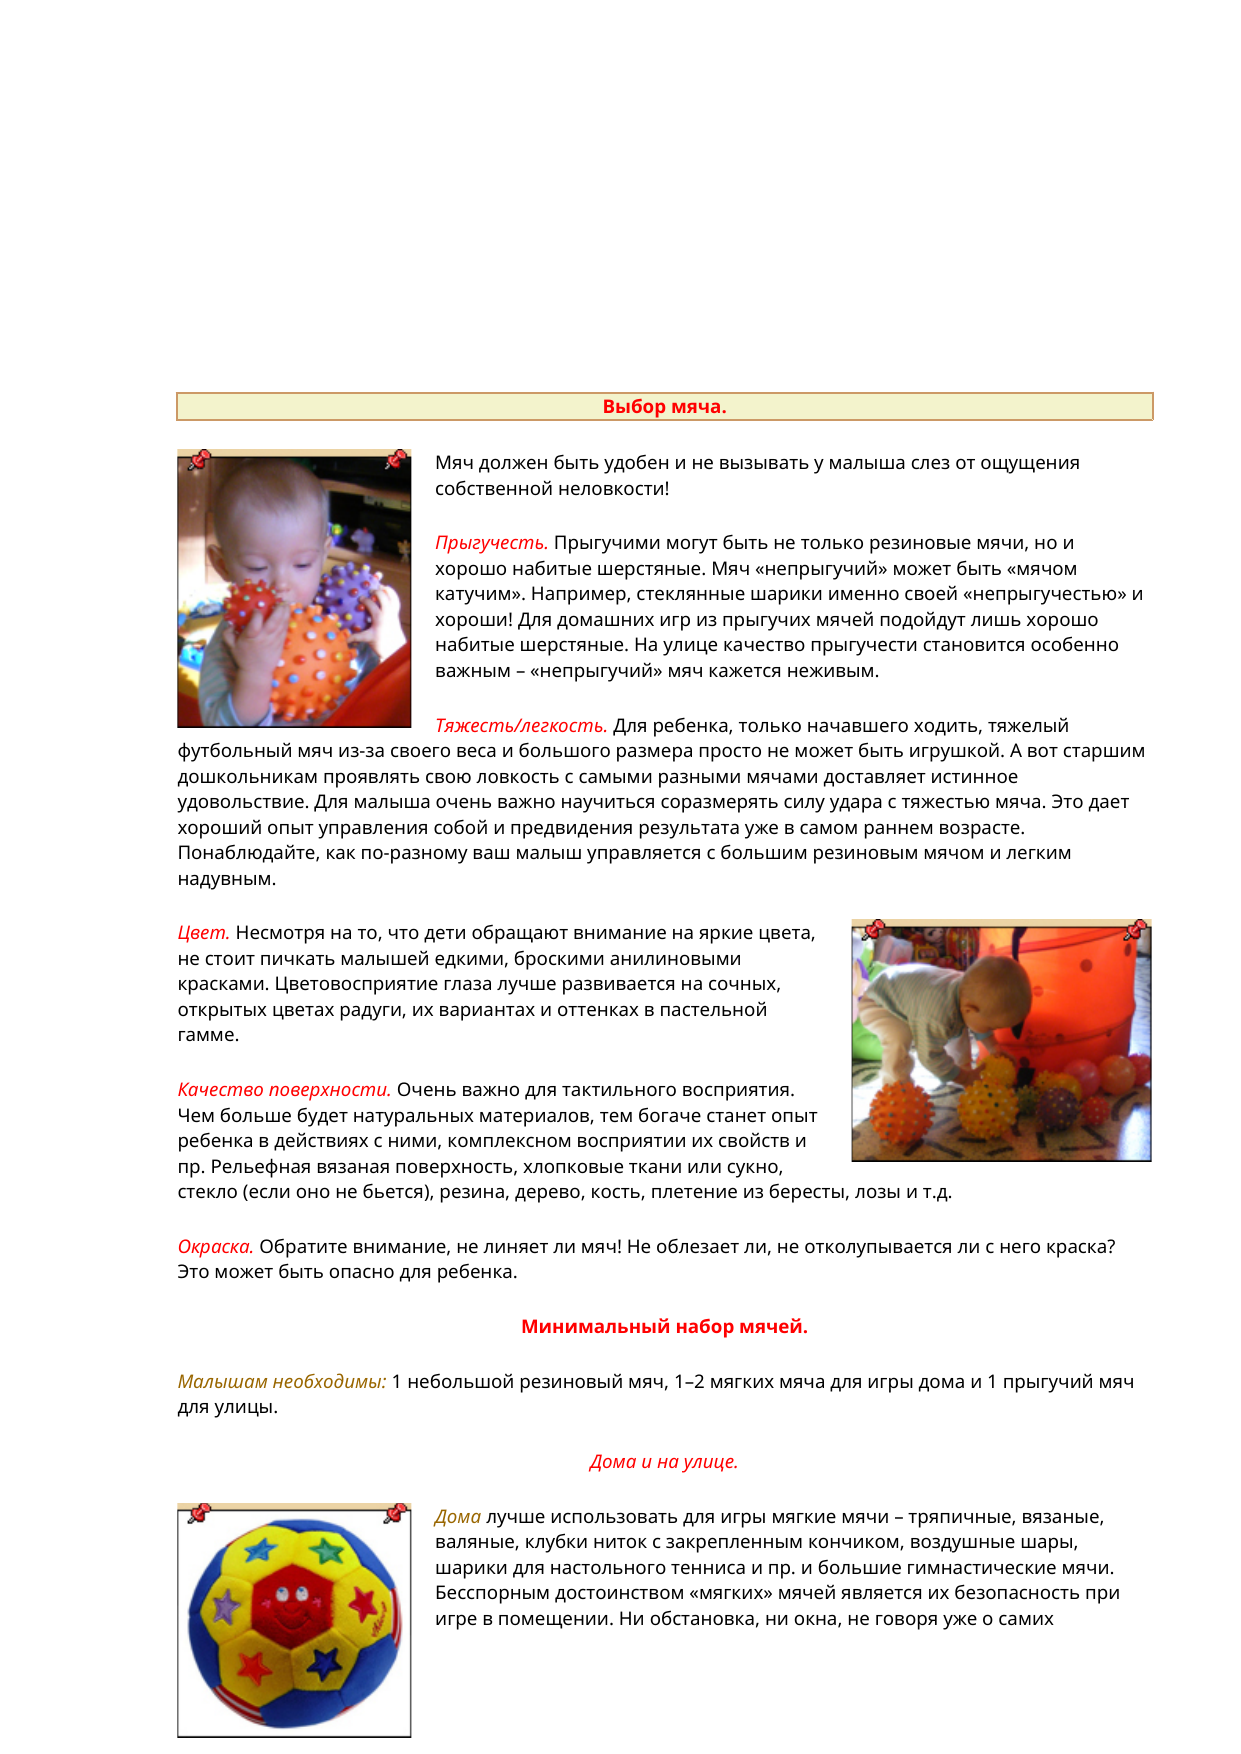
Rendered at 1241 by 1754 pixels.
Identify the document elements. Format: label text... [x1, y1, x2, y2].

text Дома и на улице. [177, 1448, 1152, 1474]
picture [177, 449, 412, 728]
text Тяжесть/легкость. Для ребенка, только начавшего ходить, тяжелый футбольный мяч из-за своего веса и большого размера просто не может быть игрушкой. А вот старшим дошкольникам проявлять свою ловкость с самыми разными мячами доставляет истинное удовольствие. Для малыша очень важно научиться соразмерять силу удара с тяжестью мяча. Это дает хороший опыт управления собой и предвидения результата уже в самом раннем возрасте. Понаблюдайте, как по-разному ваш малыш управляется с большим резиновым мячом и легким надувным. [177, 712, 1152, 891]
text Мяч должен быть удобен и не вызывать у малыша слез от ощущения собственной неловкости! [412, 449, 1152, 500]
picture [851, 919, 1152, 1162]
subtitle Выбор мяча. [178, 394, 1152, 419]
picture [177, 1503, 412, 1738]
text Цвет. Несмотря на то, что дети обращают внимание на яркие цвета, не стоит пичкать малышей едкими, броскими анилиновыми красками. Цветовосприятие глаза лучше развивается на сочных, открытых цветах радуги, их вариантах и оттенках в пастельной гамме. [177, 920, 851, 1047]
text Качество поверхности. Очень важно для тактильного восприятия. Чем больше будет натуральных материалов, тем богаче станет опыт ребенка в действиях с ними, комплексном восприятии их свойств и пр. Рельефная вязаная поверхность, хлопковые ткани или сукно, стекло (если оно не бьется), резина, дерево, кость, плетение из бересты, лозы и т.д. [177, 1076, 1152, 1204]
text Прыгучесть. Прыгучими могут быть не только резиновые мячи, но и хорошо набитые шерстяные. Мяч «непрыгучий» может быть «мячом катучим». Например, стеклянные шарики именно своей «непрыгучестью» и хороши! Для домашних игр из прыгучих мячей подойдут лишь хорошо набитые шерстяные. На улице качество прыгучести становится особенно важным – «непрыгучий» мяч кажется неживым. [412, 529, 1152, 683]
text Минимальный набор мячей. [177, 1313, 1152, 1339]
text Малышам необходимы: 1 небольшой резиновый мяч, 1–2 мягких мяча для игры дома и 1 прыгучий мяч для улицы. [177, 1368, 1152, 1419]
text Окраска. Обратите внимание, не линяет ли мяч! Не облезает ли, не отколупывается ли с него краска? Это может быть опасно для ребенка. [177, 1233, 1152, 1284]
